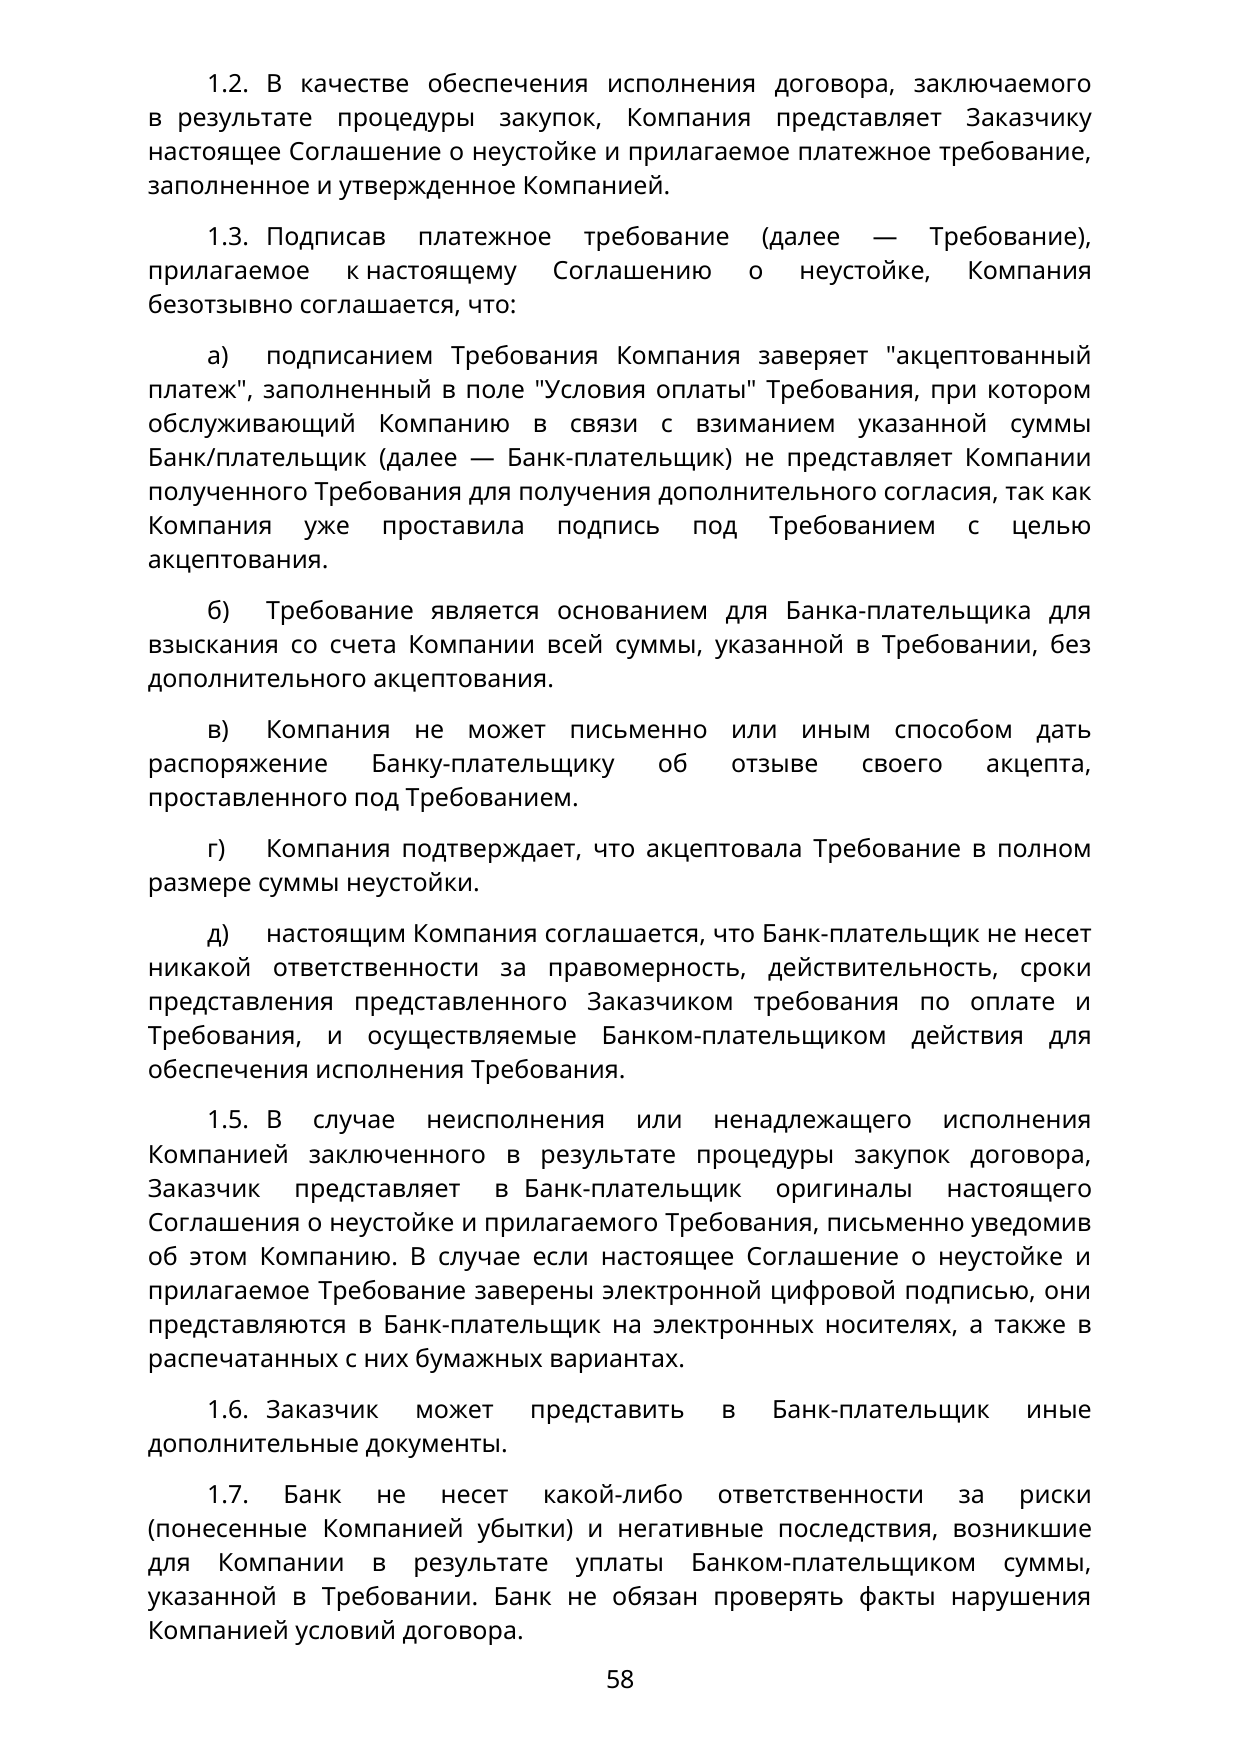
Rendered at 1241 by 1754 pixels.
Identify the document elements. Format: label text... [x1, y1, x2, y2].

text г) Компания подтверждает, что акцептовала Требование в полном размере суммы неустойки. [148, 830, 1092, 898]
text 1.2. В качестве обеспечения исполнения договора, заключаемого в результате процедуры закупок, Компания представляет Заказчику настоящее Соглашение о неустойке и прилагаемое платежное требование, заполненное и утвержденное Компанией. [148, 66, 1092, 202]
text 1.6. Заказчик может представить в Банк-плательщик иные дополнительные документы. [148, 1392, 1092, 1460]
text а) подписанием Требования Компания заверяет "акцептованный платеж", заполненный в поле "Условия оплаты" Требования, при котором обслуживающий Компанию в связи с взиманием указанной суммы Банк/плательщик (далее — Банк-плательщик) не представляет Компании полученного Требования для получения дополнительного согласия, так как Компания уже проставила подпись под Требованием с целью акцептования. [148, 338, 1092, 576]
text д) настоящим Компания соглашается, что Банк-плательщик не несет никакой ответственности за правомерность, действительность, сроки представления представленного Заказчиком требования по оплате и Требования, и осуществляемые Банком-плательщиком действия для обеспечения исполнения Требования. [148, 915, 1092, 1086]
text 1.5. В случае неисполнения или ненадлежащего исполнения Компанией заключенного в результате процедуры закупок договора, Заказчик представляет в Банк-плательщик оригиналы настоящего Соглашения о неустойке и прилагаемого Требования, письменно уведомив об этом Компанию. В случае если настоящее Соглашение о неустойке и прилагаемое Требование заверены электронной цифровой подписью, они представляются в Банк-плательщик на электронных носителях, а также в распечатанных с них бумажных вариантах. [148, 1102, 1092, 1375]
text 1.3. Подписав платежное требование (далее — Требование), прилагаемое к настоящему Соглашению о неустойке, Компания безотзывно соглашается, что: [148, 219, 1092, 321]
text 1.7. Банк не несет какой-либо ответственности за риски (понесенные Компанией убытки) и негативные последствия, возникшие для Компании в результате уплаты Банком-плательщиком суммы, указанной в Требовании. Банк не обязан проверять факты нарушения Компанией условий договора. [148, 1476, 1092, 1647]
text б) Требование является основанием для Банка-плательщика для взыскания со счета Компании всей суммы, указанной в Требовании, без дополнительного акцептования. [148, 593, 1092, 695]
text в) Компания не может письменно или иным способом дать распоряжение Банку-плательщику об отзыве своего акцепта, проставленного под Требованием. [148, 712, 1092, 814]
